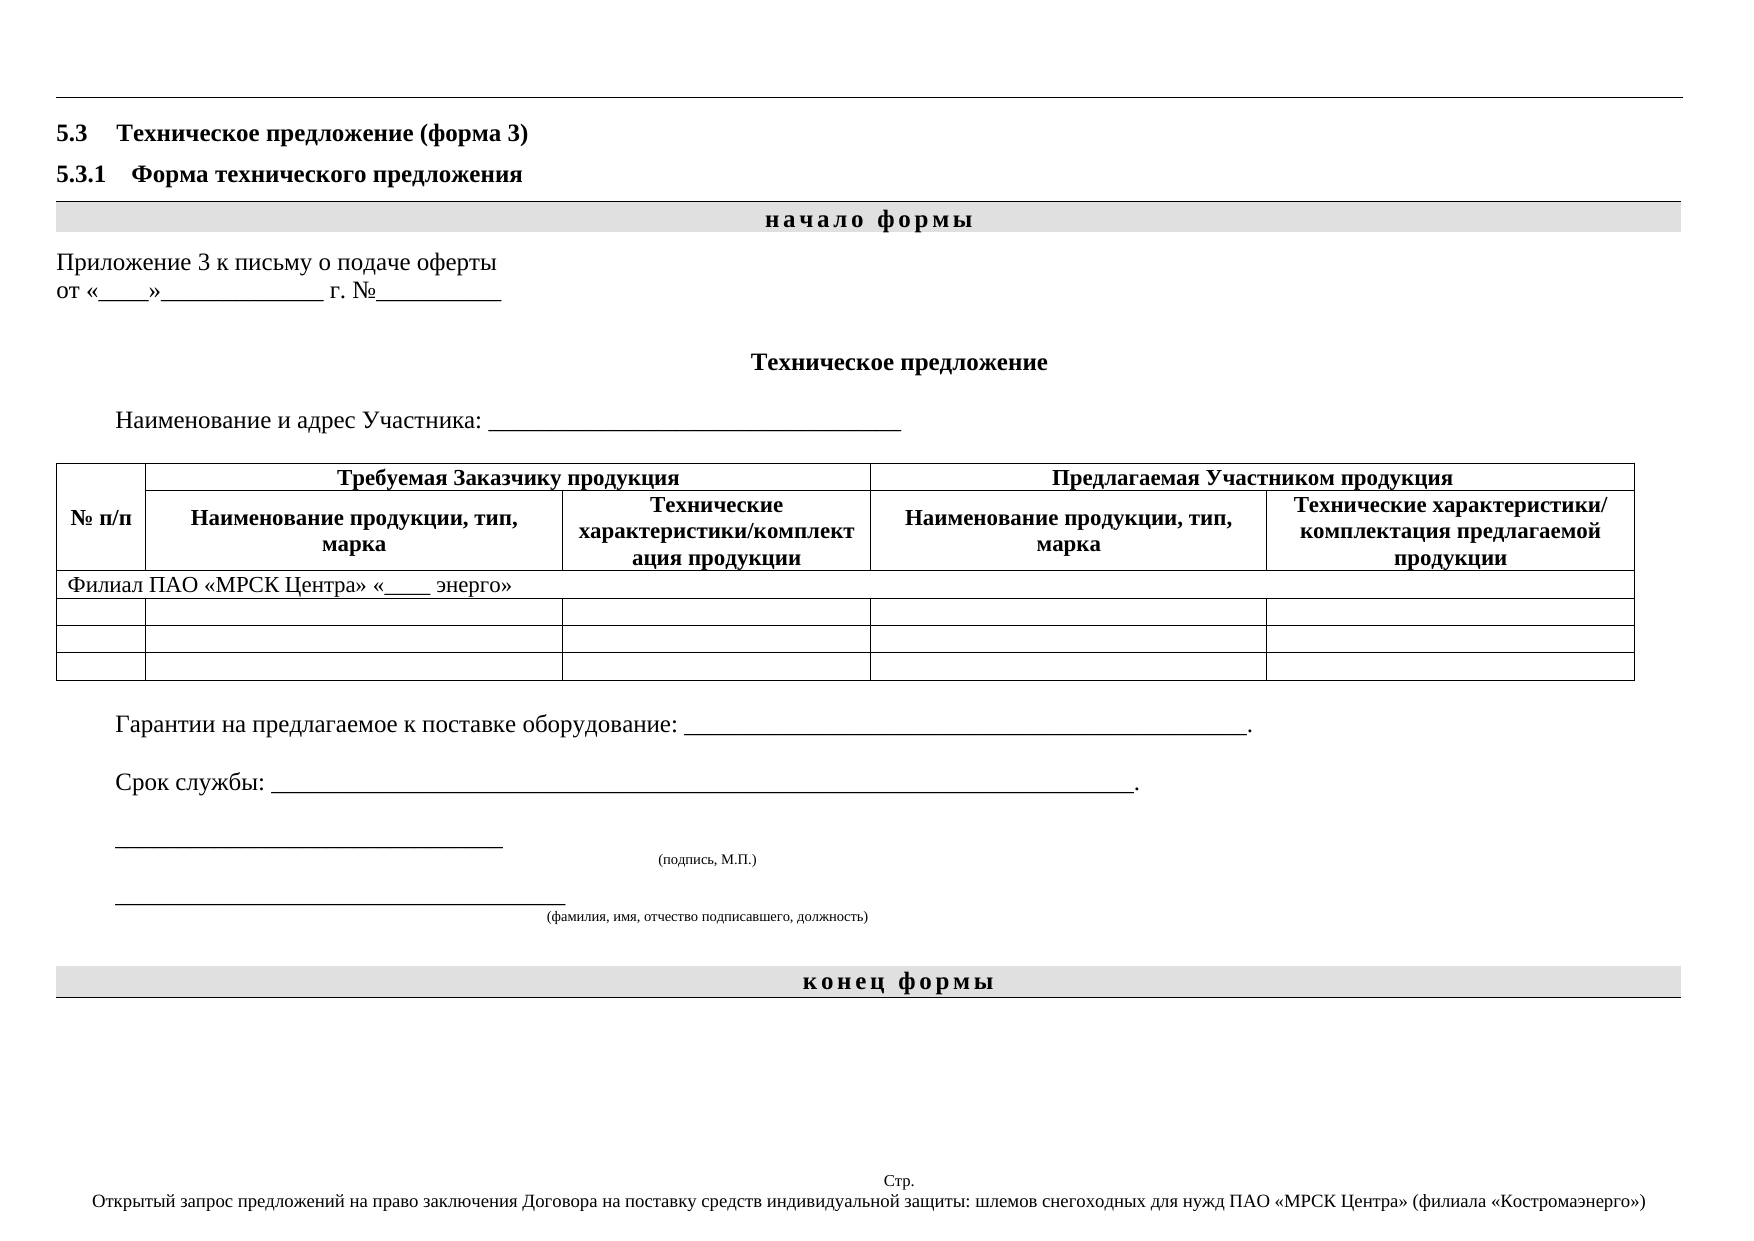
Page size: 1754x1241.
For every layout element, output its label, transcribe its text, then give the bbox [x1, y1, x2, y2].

table_cell Технические характеристики/ комплектация предлагаемой продукции [1267, 491, 1634, 570]
table_cell Наименование продукции, тип, марка [871, 491, 1266, 570]
table_cell [57, 653, 145, 679]
text Срок службы: _____________________________________________________________________. [56, 767, 1683, 796]
text Наименование и адрес Участника: _________________________________ [56, 405, 1683, 434]
table_cell [871, 653, 1266, 679]
text ____________________________________ [56, 879, 1683, 908]
table_cell [146, 653, 562, 679]
table_cell [871, 626, 1266, 652]
table_cell Наименование продукции, тип, марка [146, 491, 562, 570]
table_cell [57, 626, 145, 652]
text Техническое предложение [56, 347, 1683, 376]
table_cell [146, 599, 562, 625]
table_cell [1267, 626, 1634, 652]
text _______________________________ [56, 822, 1683, 851]
table_header № п/п [57, 464, 145, 570]
subtitle Форма технического предложения [56, 159, 1683, 188]
table_cell [1267, 599, 1634, 625]
text Приложение 3 к письму о подаче оферты от «____»_____________ г. №__________ [56, 247, 1683, 304]
table_header Предлагаемая Участником продукция [871, 464, 1634, 490]
table_cell [563, 653, 870, 679]
table_cell [146, 626, 562, 652]
table_cell [563, 599, 870, 625]
table_cell [871, 599, 1266, 625]
table_cell [57, 599, 145, 625]
text Гарантии на предлагаемое к поставке оборудование: _____________________________________________. [56, 709, 1683, 738]
table_cell [1267, 653, 1634, 679]
table_cell Технические характеристики/комплектация продукции [563, 491, 870, 570]
text (фамилия, имя, отчество подписавшего, должность) [56, 908, 1299, 937]
table_cell Филиал ПАО «МРСК Центра» «____ энерго» [57, 571, 1634, 597]
text (подпись, М.П.) [56, 851, 1299, 879]
text начало формы [56, 202, 1681, 232]
text конец формы [56, 966, 1681, 997]
subtitle Техническое предложение (форма 3) [56, 118, 1683, 147]
table_cell [563, 626, 870, 652]
table_header Требуемая Заказчику продукция [146, 464, 870, 490]
